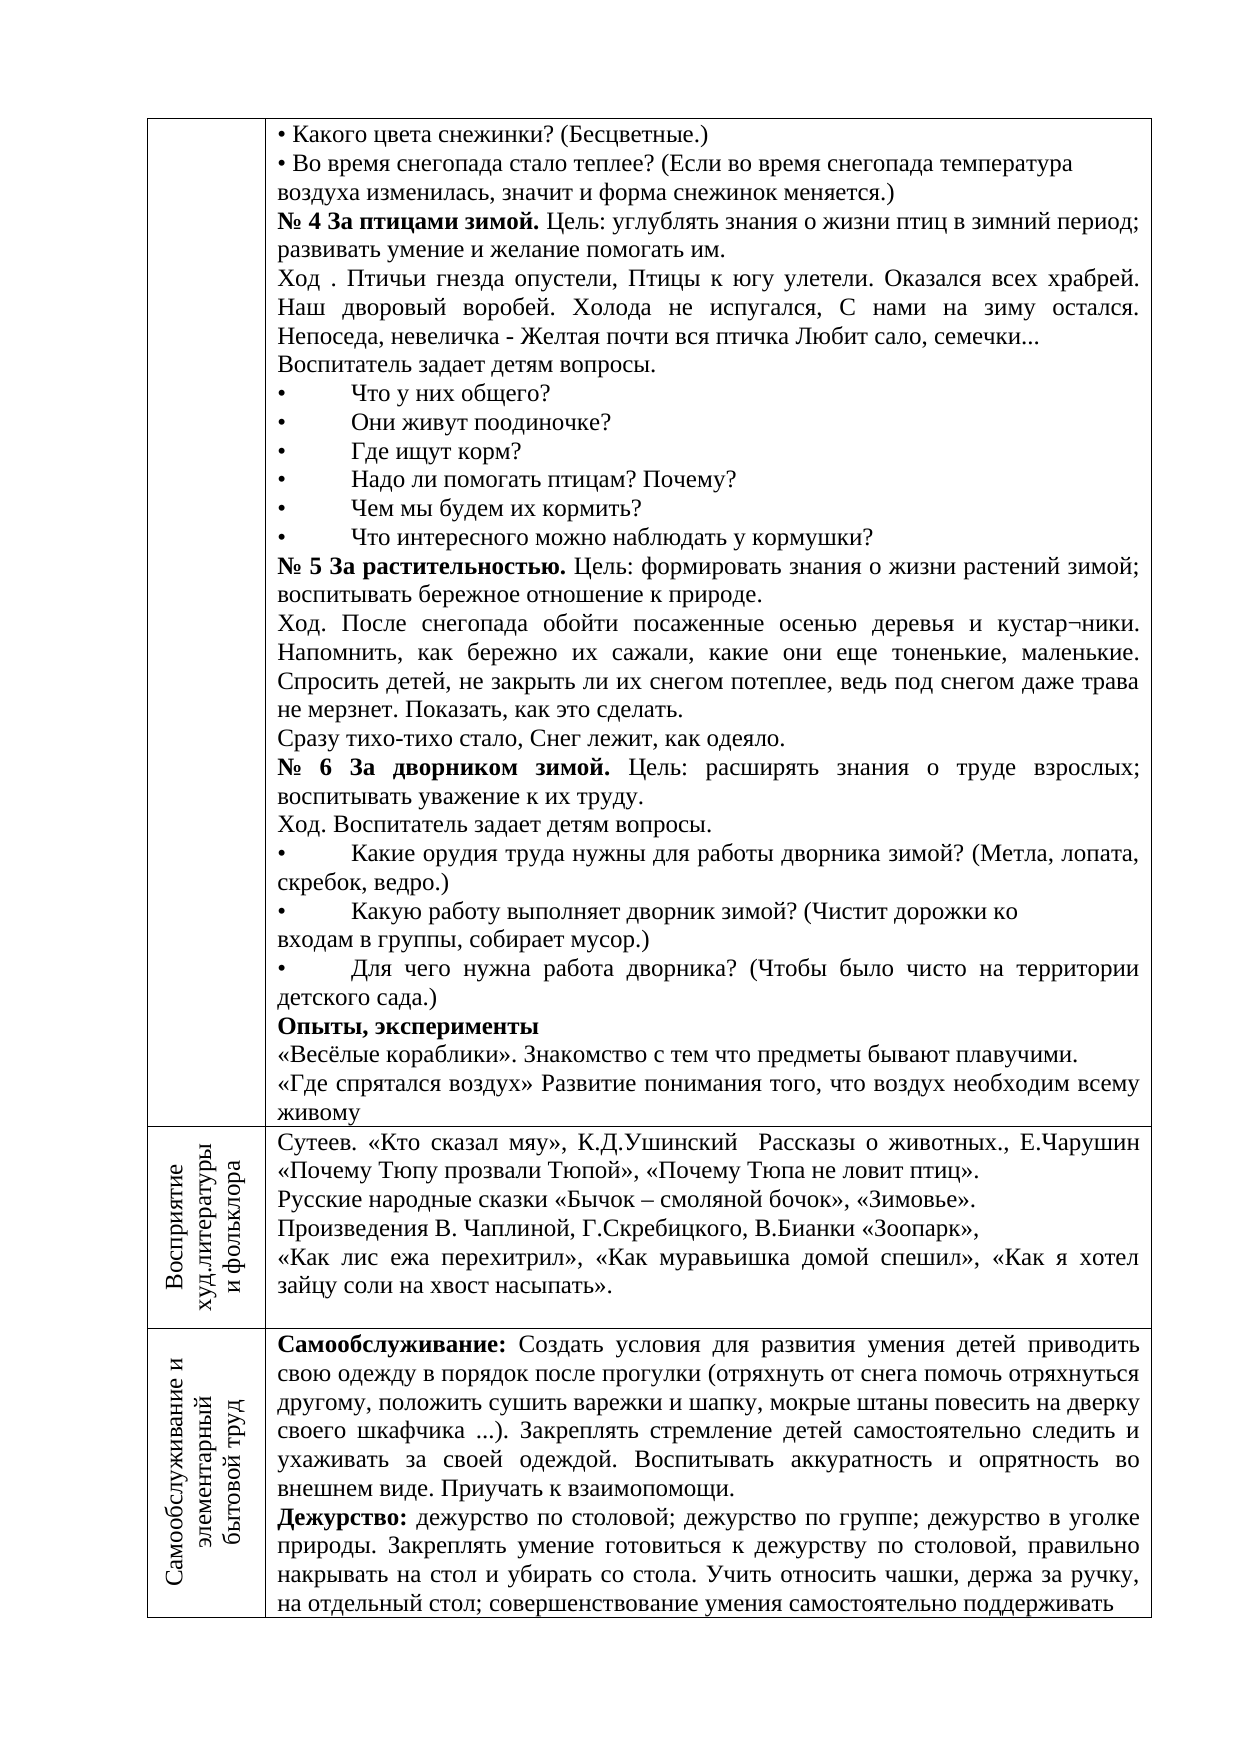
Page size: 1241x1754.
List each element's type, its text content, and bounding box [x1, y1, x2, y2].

table_cell • Какого цвета снежинки? (Бесцветные.) • Во время снегопада стало теплее? (Если во время снегопада температура воздуха изменилась, значит и форма снежинок меняется.) № 4 За птицами зимой. Цель: углублять знания о жизни птиц в зимний период; развивать умение и желание помогать им. Ход . Птичьи гнезда опустели, Птицы к югу улетели. Оказался всех храбрей. Наш дворовый воробей. Холода не испугался, С нами на зиму остался. Непоседа, невеличка - Желтая почти вся птичка Любит сало, семечки... Воспитатель задает детям вопросы. • Что у них общего? • Они живут поодиночке? • Где ищут корм? • Надо ли помогать птицам? Почему? • Чем мы будем их кормить? • Что интересного можно наблюдать у кормушки? № 5 За растительностью. Цель: формировать знания о жизни растений зимой; воспитывать бережное отношение к природе. Ход. После снегопада обойти посаженные осенью деревья и кустар¬ники. Напомнить, как бережно их сажали, какие они еще тоненькие, маленькие. Спросить детей, не закрыть ли их снегом потеплее, ведь под снегом даже трава не мерзнет. Показать, как это сделать. Сразу тихо-тихо стало, Снег лежит, как одеяло. № 6 За дворником зимой. Цель: расширять знания о труде взрослых; воспитывать уважение к их труду. Ход. Воспитатель задает детям вопросы. • Какие орудия труда нужны для работы дворника зимой? (Метла, лопата, скребок, ведро.) • Какую работу выполняет дворник зимой? (Чистит дорожки ко входам в группы, собирает мусор.) • Для чего нужна работа дворника? (Чтобы было чисто на территории детского сада.) Опыты, эксперименты «Весёлые кораблики». Знакомство с тем что предметы бывают плавучими. «Где спрятался воздух» Развитие понимания того, что воздух необходим всему живому [266, 119, 1151, 1126]
table_cell Сутеев. «Кто сказал мяу», К.Д.Ушинский Рассказы о животных., Е.Чарушин «Почему Тюпу прозвали Тюпой», «Почему Тюпа не ловит птиц». Русские народные сказки «Бычок – смоляной бочок», «Зимовье». Произведения В. Чаплиной, Г.Скребицкого, В.Бианки «Зоопарк», «Как лис ежа перехитрил», «Как муравьишка домой спешил», «Как я хотел зайцу соли на хвост насыпать». [266, 1127, 1151, 1328]
table_cell [148, 119, 265, 1126]
table_cell Самообслуживание и элементарный бытовой труд [148, 1329, 265, 1617]
table_cell Самообслуживание: Создать условия для развития умения детей приводить свою одежду в порядок после прогулки (отряхнуть от снега помочь отряхнуться другому, положить сушить варежки и шапку, мокрые штаны повесить на дверку своего шкафчика ...). Закреплять стремление детей самостоятельно следить и ухаживать за своей одеждой. Воспитывать аккуратность и опрятность во внешнем виде. Приучать к взаимопомощи. Дежурство: дежурство по столовой; дежурство по группе; дежурство в уголке природы. Закреплять умение готовиться к дежурству по столовой, правильно накрывать на стол и убирать со стола. Учить относить чашки, держа за ручку, на отдельный стол; совершенствование умения самостоятельно поддерживать [266, 1329, 1151, 1617]
table_cell Восприятие худ.литературы и фольклора [148, 1127, 265, 1328]
